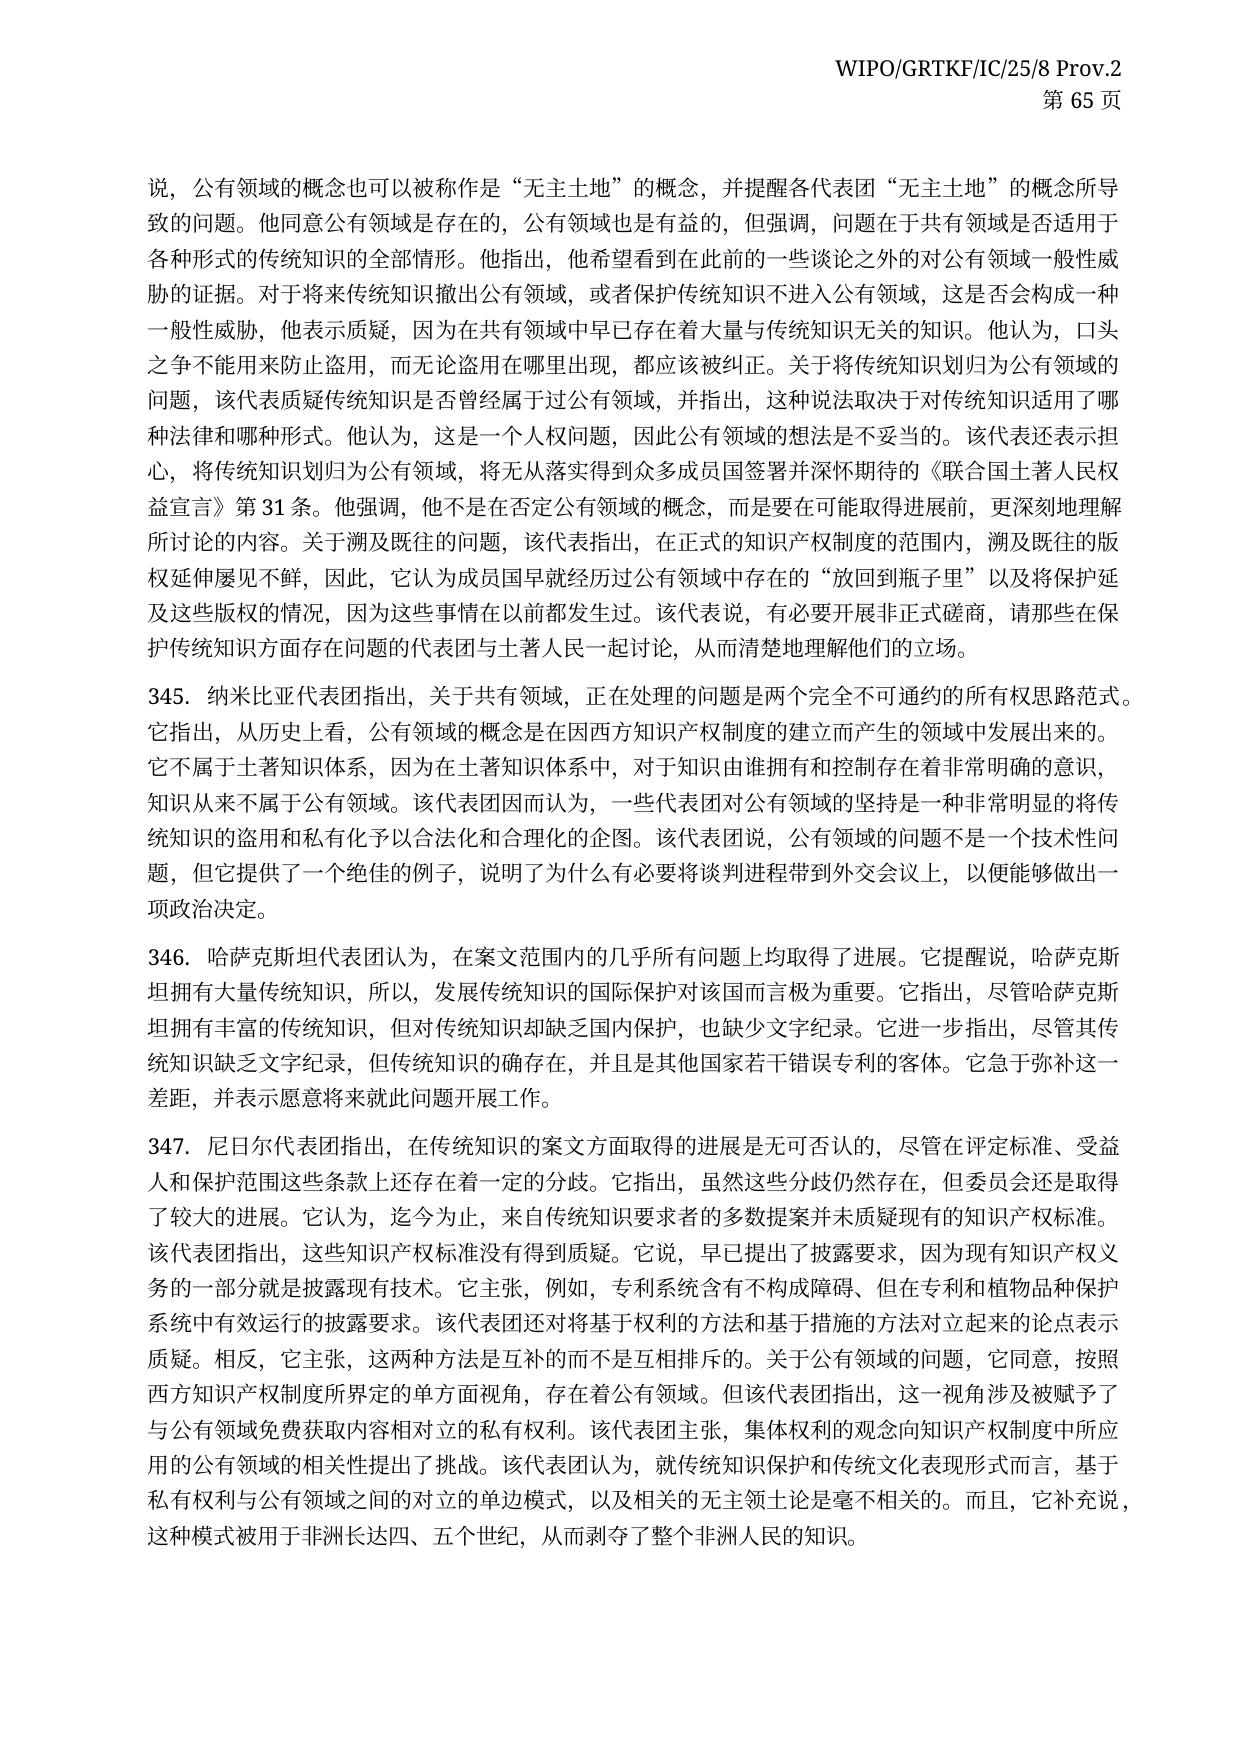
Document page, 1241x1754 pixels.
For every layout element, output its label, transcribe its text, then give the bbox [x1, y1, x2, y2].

list 哈萨克斯坦代表团认为，在案文范围内的几乎所有问题上均取得了进展。它提醒说，哈萨克斯坦拥有大量传统知识，所以，发展传统知识的国际保护对该国而言极为重要。它指出，尽管哈萨克斯坦拥有丰富的传统知识，但对传统知识却缺乏国内保护，也缺少文字纪录。它进一步指出，尽管其传统知识缺乏文字纪录，但传统知识的确存在，并且是其他国家若干错误专利的客体。它急于弥补这一差距，并表示愿意将来就此问题开展工作。 [148, 936, 1122, 1113]
list 纳米比亚代表团指出，关于共有领域，正在处理的问题是两个完全不可通约的所有权思路范式。它指出，从历史上看，公有领域的概念是在因西方知识产权制度的建立而产生的领域中发展出来的。它不属于土著知识体系，因为在土著知识体系中，对于知识由谁拥有和控制存在着非常明确的意识，知识从来不属于公有领域。该代表团因而认为，一些代表团对公有领域的坚持是一种非常明显的将传统知识的盗用和私有化予以合法化和合理化的企图。该代表团说，公有领域的问题不是一个技术性问题，但它提供了一个绝佳的例子，说明了为什么有必要将谈判进程带到外交会议上，以便能够做出一项政治决定。 [148, 676, 1122, 923]
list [148, 167, 1122, 663]
list 尼日尔代表团指出，在传统知识的案文方面取得的进展是无可否认的，尽管在评定标准、受益人和保护范围这些条款上还存在着一定的分歧。它指出，虽然这些分歧仍然存在，但委员会还是取得了较大的进展。它认为，迄今为止，来自传统知识要求者的多数提案并未质疑现有的知识产权标准。该代表团指出，这些知识产权标准没有得到质疑。它说，早已提出了披露要求，因为现有知识产权义务的一部分就是披露现有技术。它主张，例如，专利系统含有不构成障碍、但在专利和植物品种保护系统中有效运行的披露要求。该代表团还对将基于权利的方法和基于措施的方法对立起来的论点表示质疑。相反，它主张，这两种方法是互补的而不是互相排斥的。关于公有领域的问题，它同意，按照西方知识产权制度所界定的单方面视角，存在着公有领域。但该代表团指出，这一视角涉及被赋予了与公有领域免费获取内容相对立的私有权利。该代表团主张，集体权利的观念向知识产权制度中所应用的公有领域的相关性提出了挑战。该代表团认为，就传统知识保护和传统文化表现形式而言，基于私有权利与公有领域之间的对立的单边模式，以及相关的无主领土论是毫不相关的。而且，它补充说，这种模式被用于非洲长达四、五个世纪，从而剥夺了整个非洲人民的知识。 [148, 1126, 1122, 1551]
